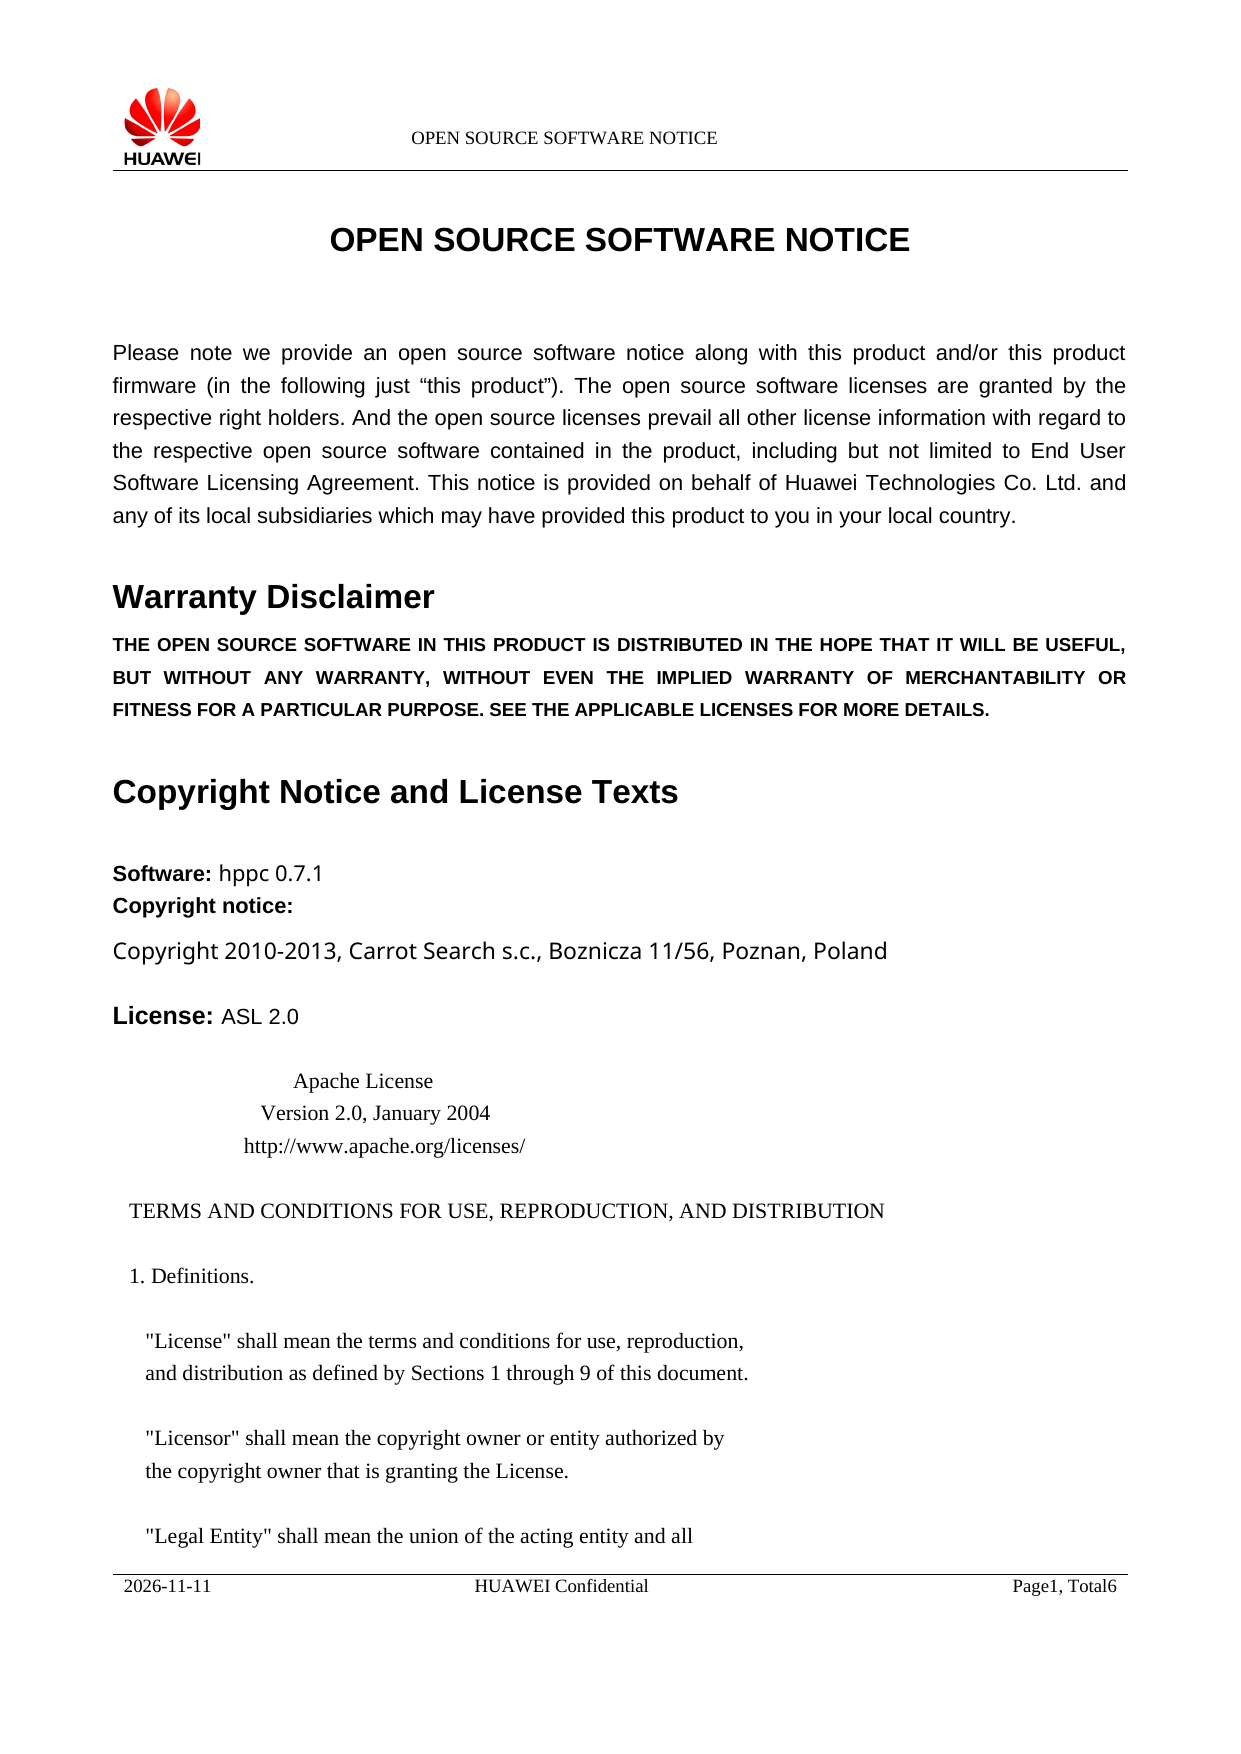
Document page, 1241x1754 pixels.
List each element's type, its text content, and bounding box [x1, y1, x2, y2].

text OPEN SOURCE SOFTWARE NOTICE [112, 206, 1128, 271]
title Software: hppc 0.7.1 [112, 856, 1128, 889]
text The open source software in this product is distributed in the hope that it will be useful, but WITHOUT ANY WARRANTY, without even the implied warranty of MERCHANTABILITY or FITNESS FOR A PARTICULAR PURPOSE. See the applicable licenses for more details. [112, 629, 1128, 726]
picture [124, 88, 201, 165]
text Copyright Notice and License Texts [112, 759, 1128, 824]
text Copyright 2010-2013, Carrot Search s.c., Boznicza 11/56, Poznan, Poland [112, 934, 1128, 999]
text Copyright notice: [112, 889, 1128, 921]
text License: ASL 2.0 [112, 999, 1128, 1031]
text Please note we provide an open source software notice along with this product and/or this product firmware (in the following just “this product”). The open source software licenses are granted by the respective right holders. And the open source licenses prevail all other license information with regard to the respective open source software contained in the product, including but not limited to End User Software Licensing Agreement. This notice is provided on behalf of Huawei Technologies Co. Ltd. and any of its local subsidiaries which may have provided this product to you in your local country. [112, 336, 1128, 531]
text Warranty Disclaimer [112, 564, 1128, 629]
